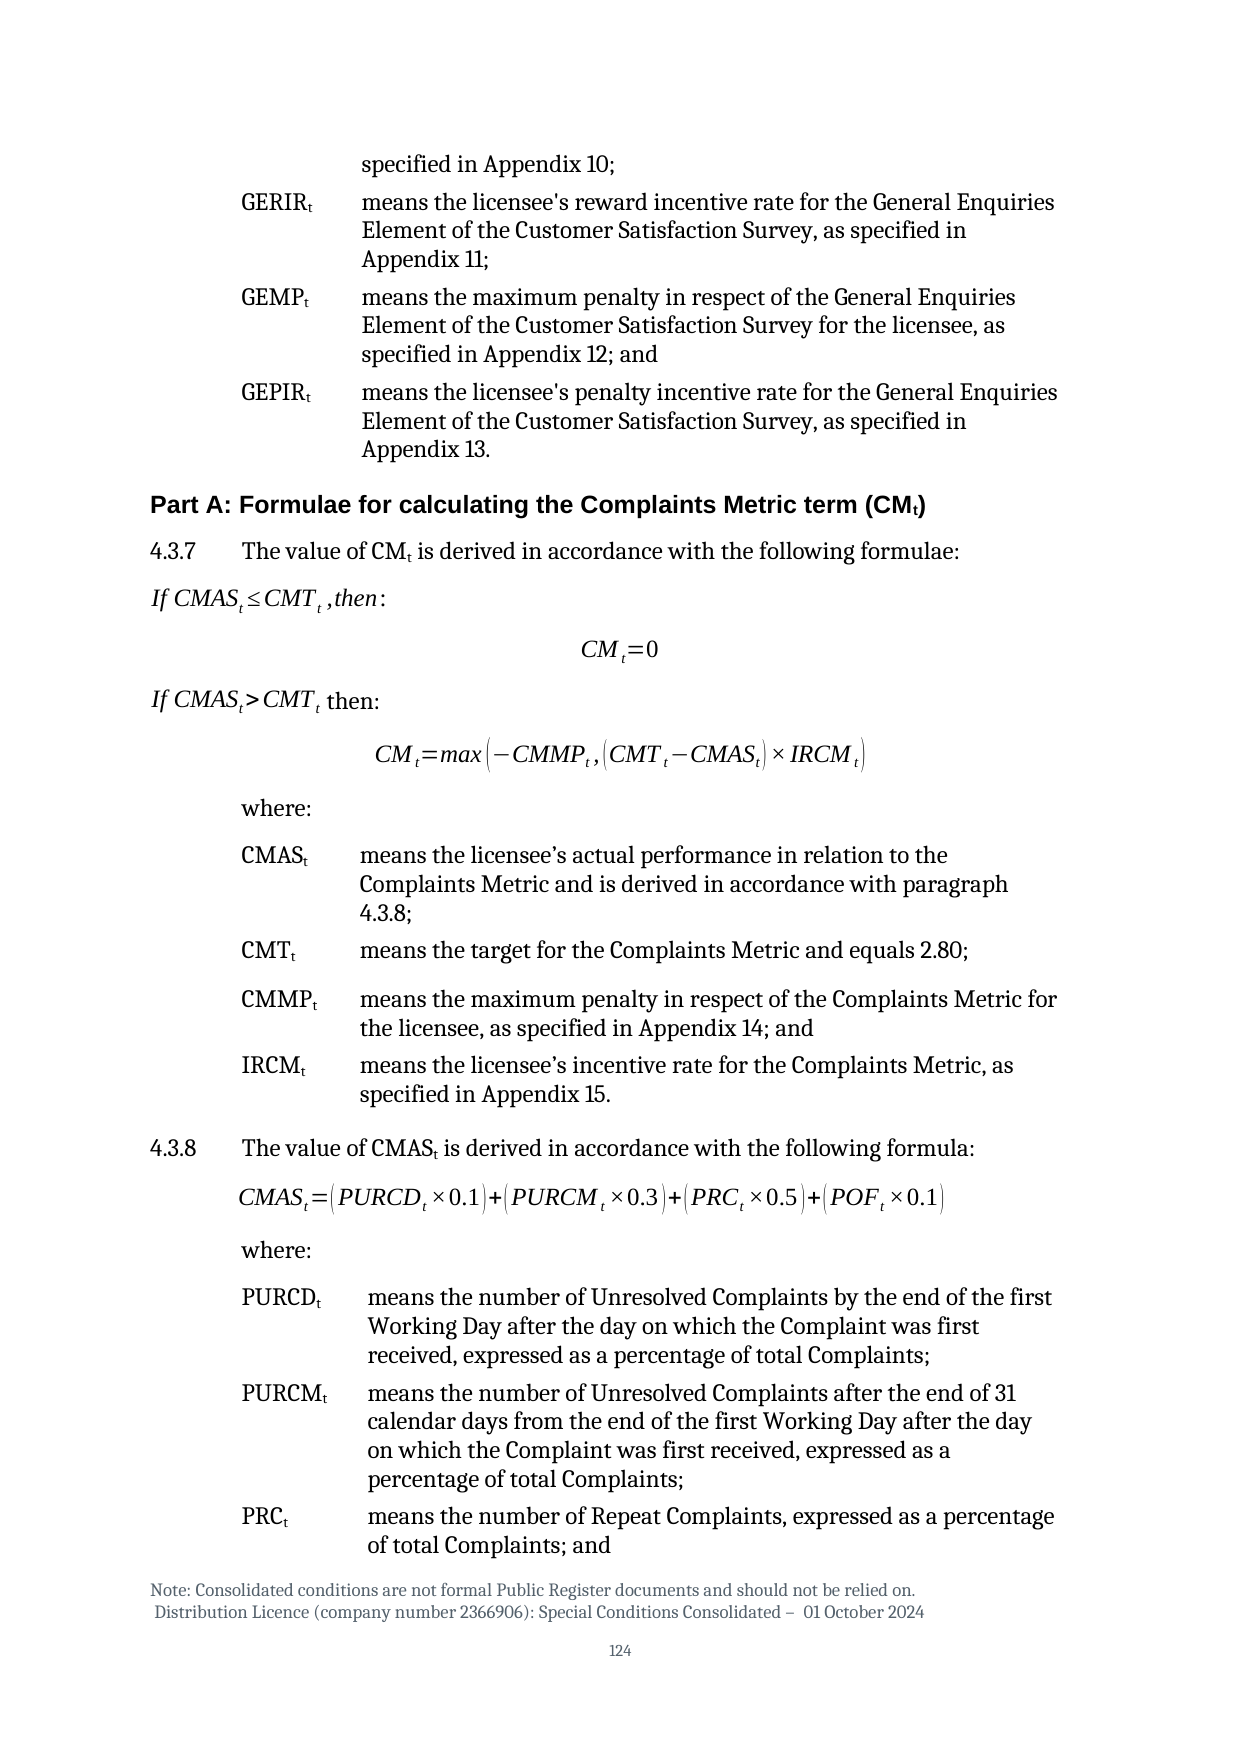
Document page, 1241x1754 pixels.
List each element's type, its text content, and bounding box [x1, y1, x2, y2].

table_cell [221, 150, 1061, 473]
text The value of CMASt is derived in accordance with the following formula: [150, 1134, 1090, 1163]
text where: [242, 1236, 1090, 1264]
subtitle Formulae for calculating the Complaints Metric term (CMt) [150, 489, 1090, 518]
text The value of CMt is derived in accordance with the following formulae: [150, 537, 1090, 566]
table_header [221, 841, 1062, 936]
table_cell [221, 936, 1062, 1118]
text then: [150, 686, 1090, 717]
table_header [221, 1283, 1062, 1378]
text where: [242, 793, 1090, 822]
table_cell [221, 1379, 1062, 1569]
